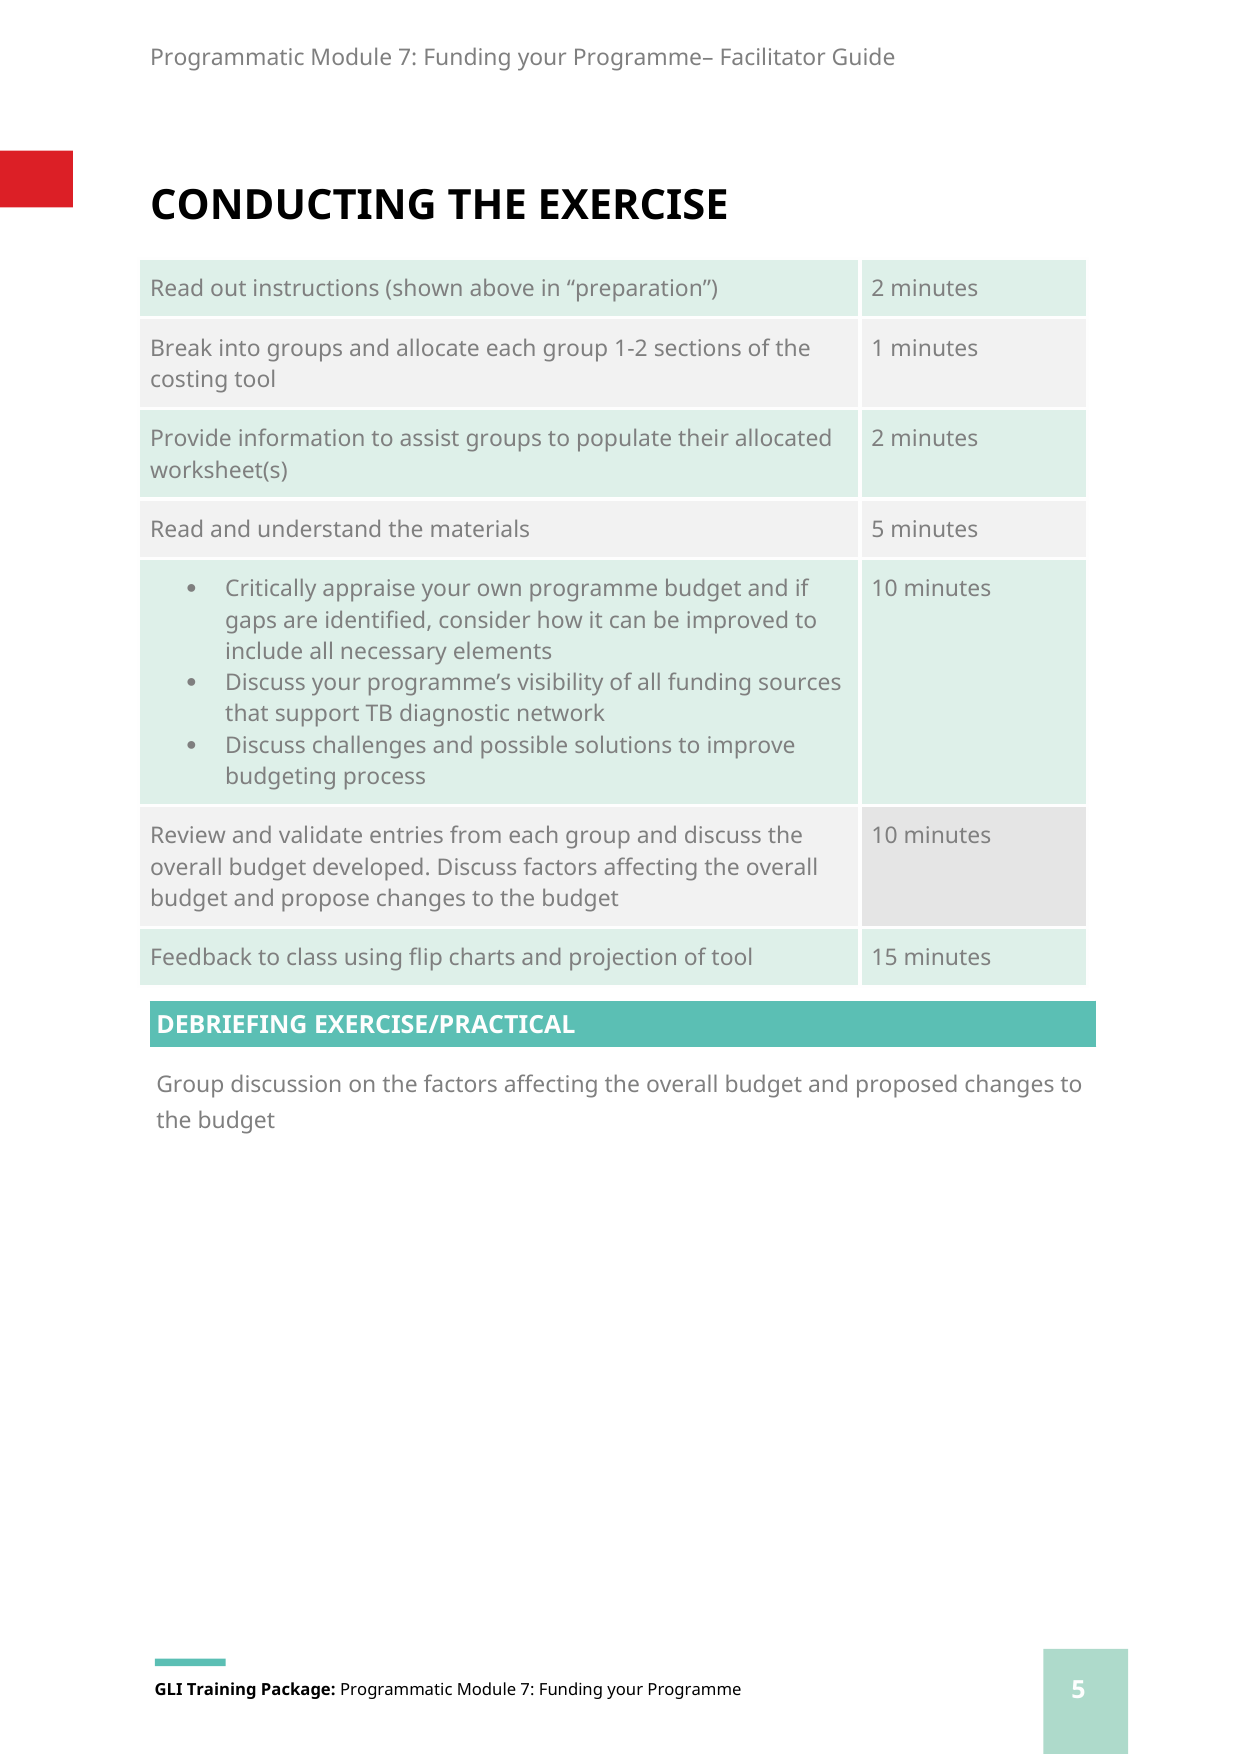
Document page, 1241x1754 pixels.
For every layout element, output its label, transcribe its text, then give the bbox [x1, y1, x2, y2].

table_cell Review and validate entries from each group and discuss the overall budget developed. Discuss factors affecting the overall budget and propose changes to the budget [140, 807, 858, 926]
text Group discussion on the factors affecting the overall budget and proposed changes to the budget [156, 1068, 1090, 1135]
table_cell Critically appraise your own programme budget and if gaps are identified, consider how it can be improved to include all necessary elements Discuss your programme’s visibility of all funding sources that support TB diagnostic network Discuss challenges and possible solutions to improve budgeting process [140, 560, 858, 804]
text Debriefing exercise/practical [156, 1007, 1090, 1041]
table_cell 1 minutes [862, 319, 1086, 407]
table_cell 2 minutes [862, 410, 1086, 497]
table_cell Read and understand the materials [140, 501, 858, 557]
table_cell 10 minutes [862, 560, 1086, 804]
table_cell Provide information to assist groups to populate their allocated worksheet(s) [140, 410, 858, 497]
text CONDUCTING THE EXERCISE [150, 175, 1090, 232]
table_cell Feedback to class using flip charts and projection of tool [140, 929, 858, 985]
table_cell Break into groups and allocate each group 1-2 sections of the costing tool [140, 319, 858, 407]
table_header 2 minutes [862, 260, 1086, 316]
table_cell 15 minutes [862, 929, 1086, 985]
table_cell 10 minutes [862, 807, 1086, 926]
table_header Read out instructions (shown above in “preparation”) [140, 260, 858, 316]
table_cell 5 minutes [862, 501, 1086, 557]
